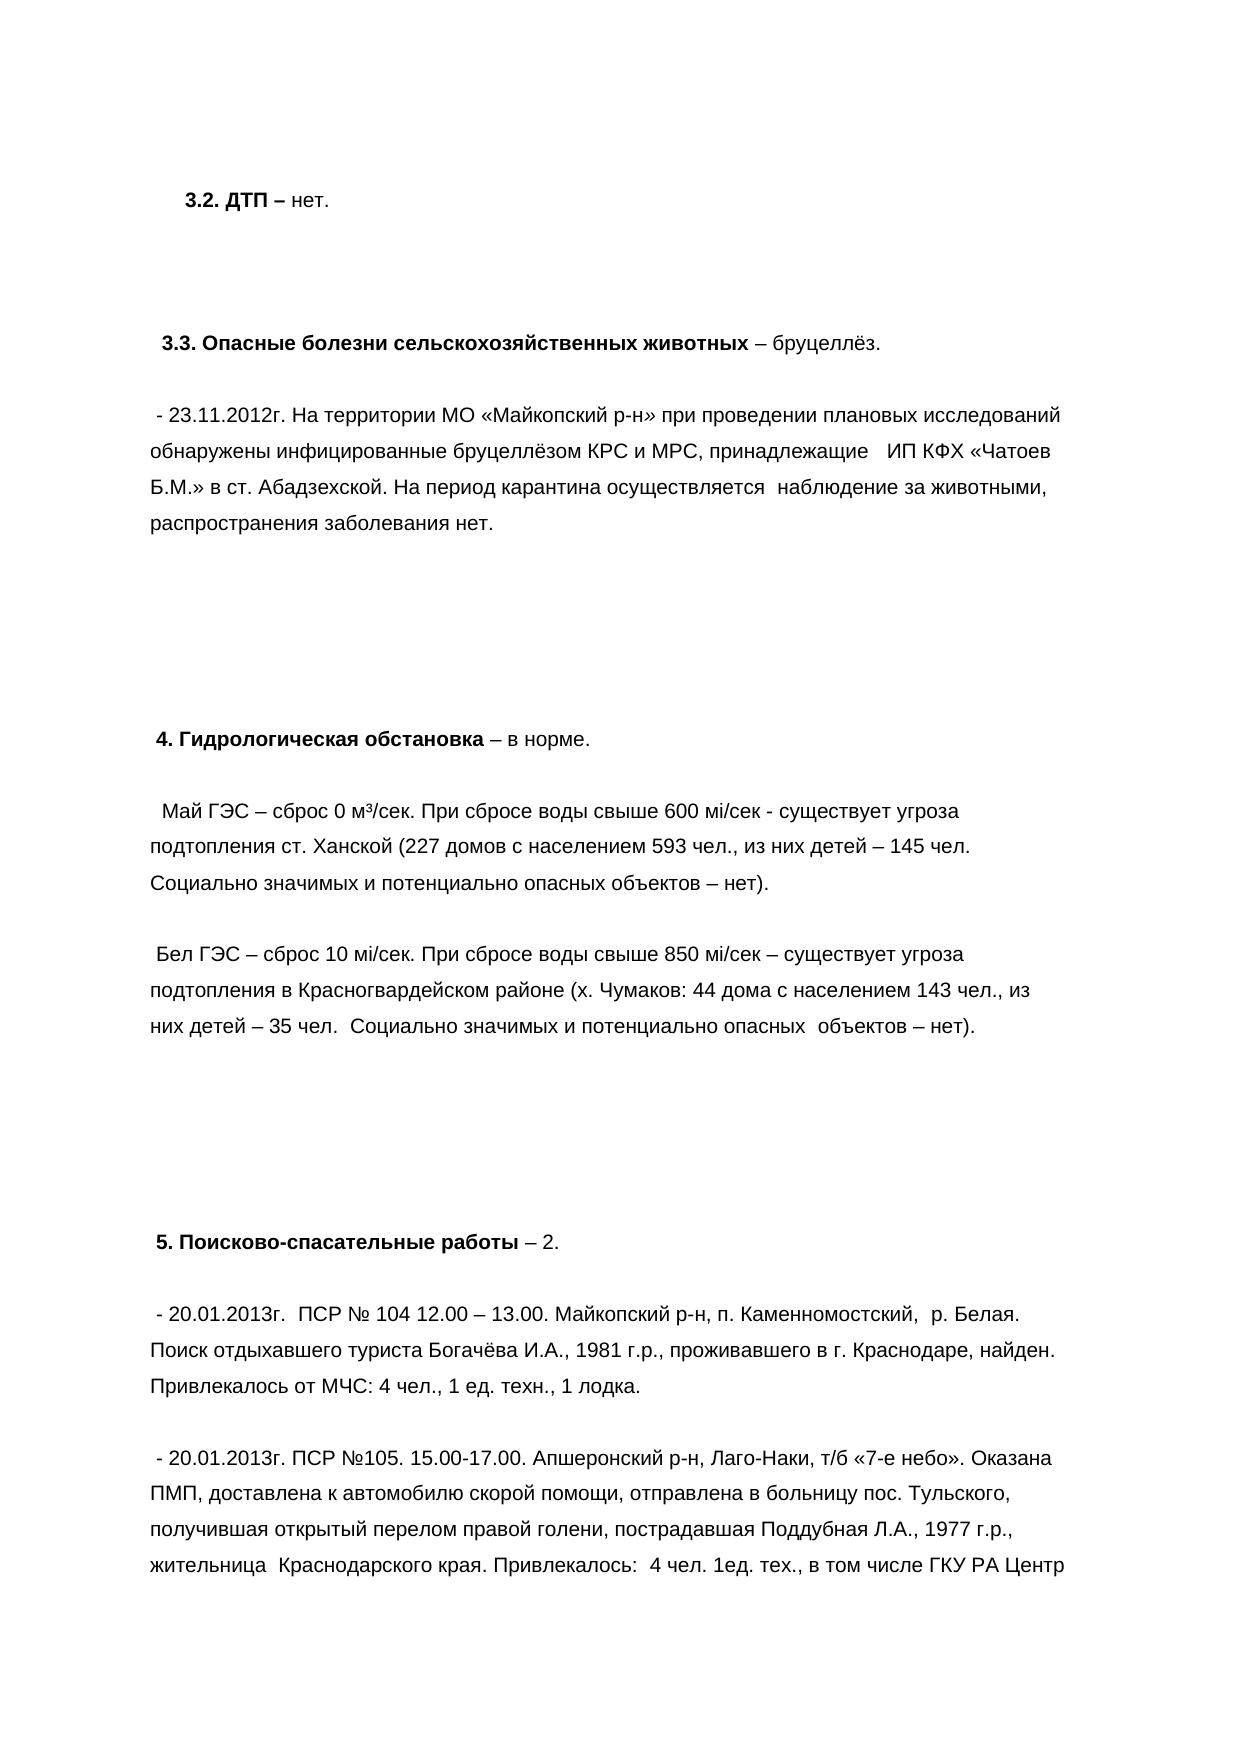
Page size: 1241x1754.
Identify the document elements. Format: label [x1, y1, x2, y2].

table_cell [140, 150, 1078, 1577]
